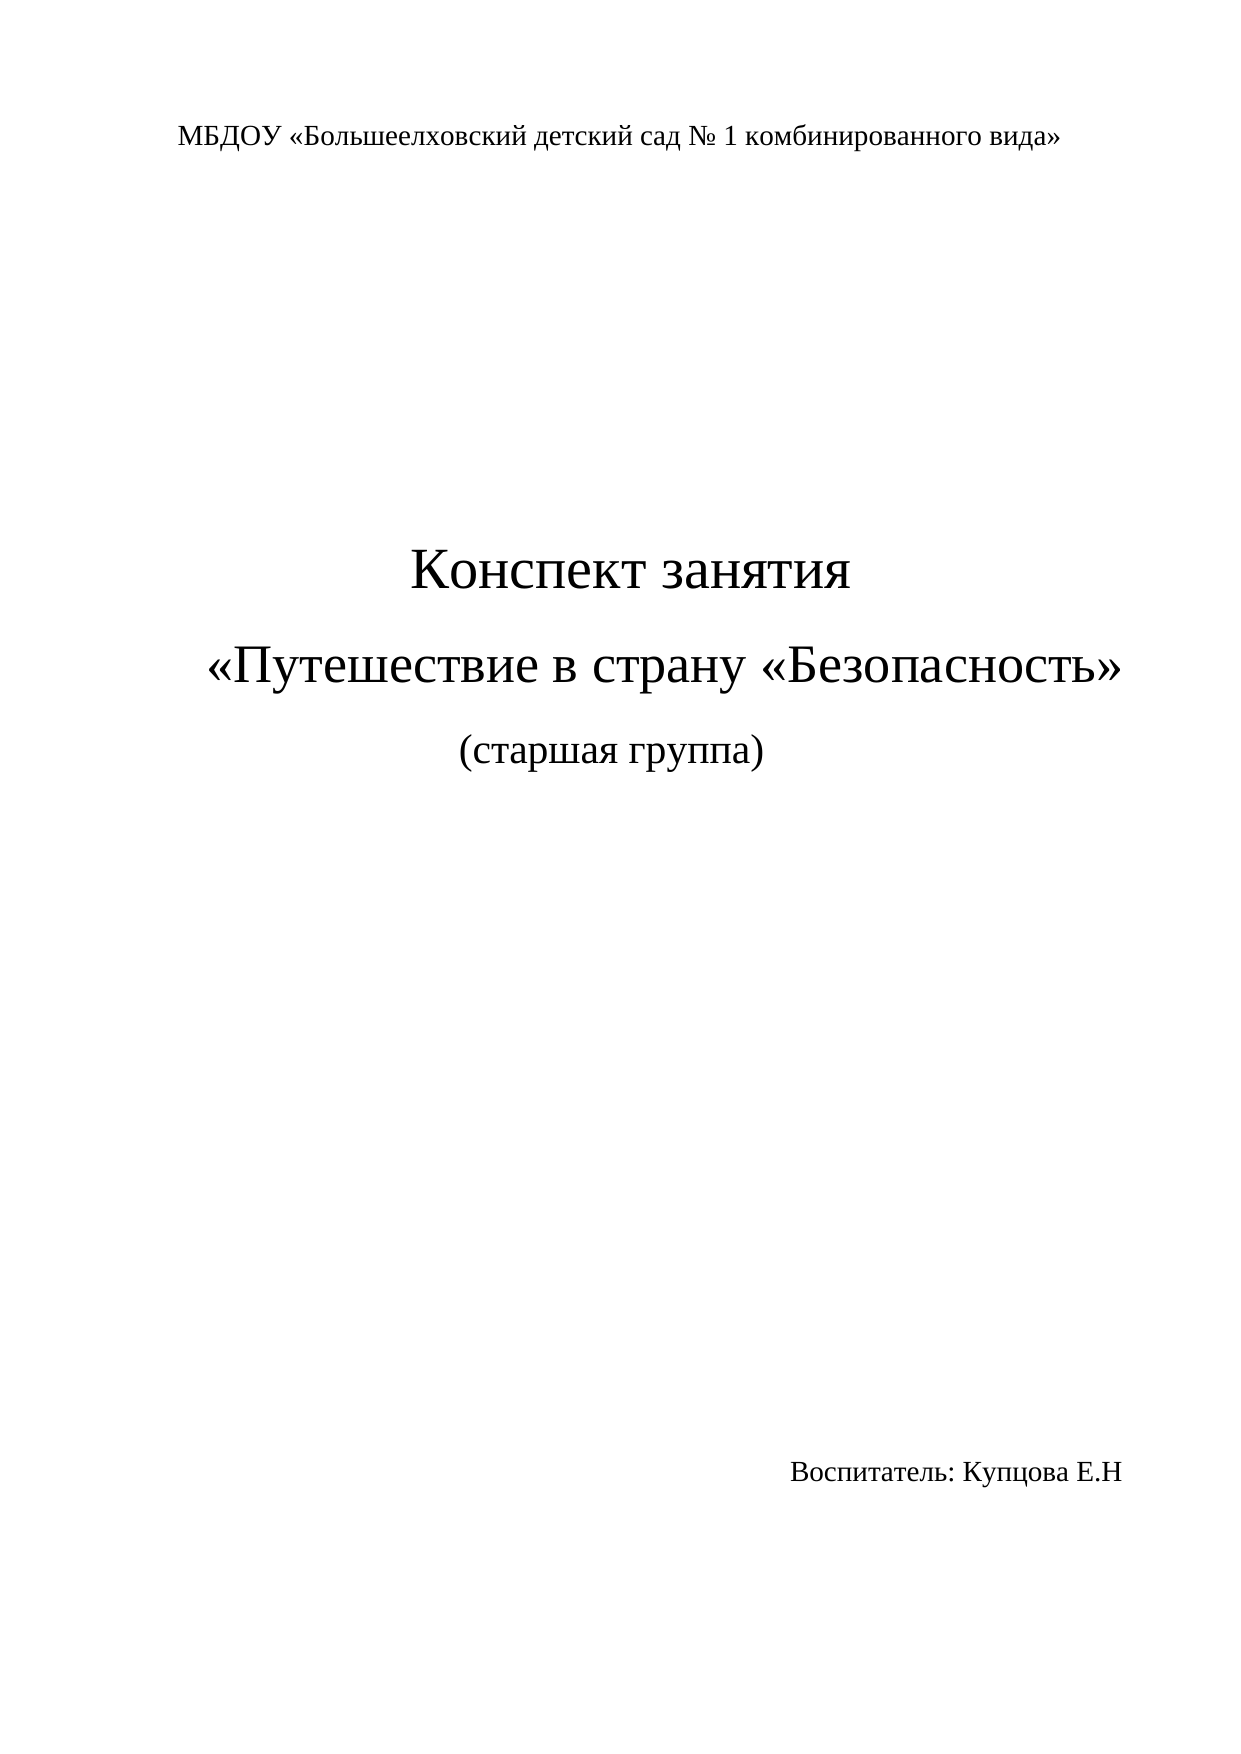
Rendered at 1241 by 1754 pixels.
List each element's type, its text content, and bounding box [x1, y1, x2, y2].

text Конспект занятия [177, 534, 1152, 601]
text Воспитатель: Купцова Е.Н [177, 1454, 1152, 1487]
text МБДОУ «Большеелховский детский сад № 1 комбинированного вида» [177, 118, 1152, 152]
text «Путешествие в страну «Безопасность» [177, 632, 1152, 694]
text (старшая группа) [177, 725, 1152, 773]
